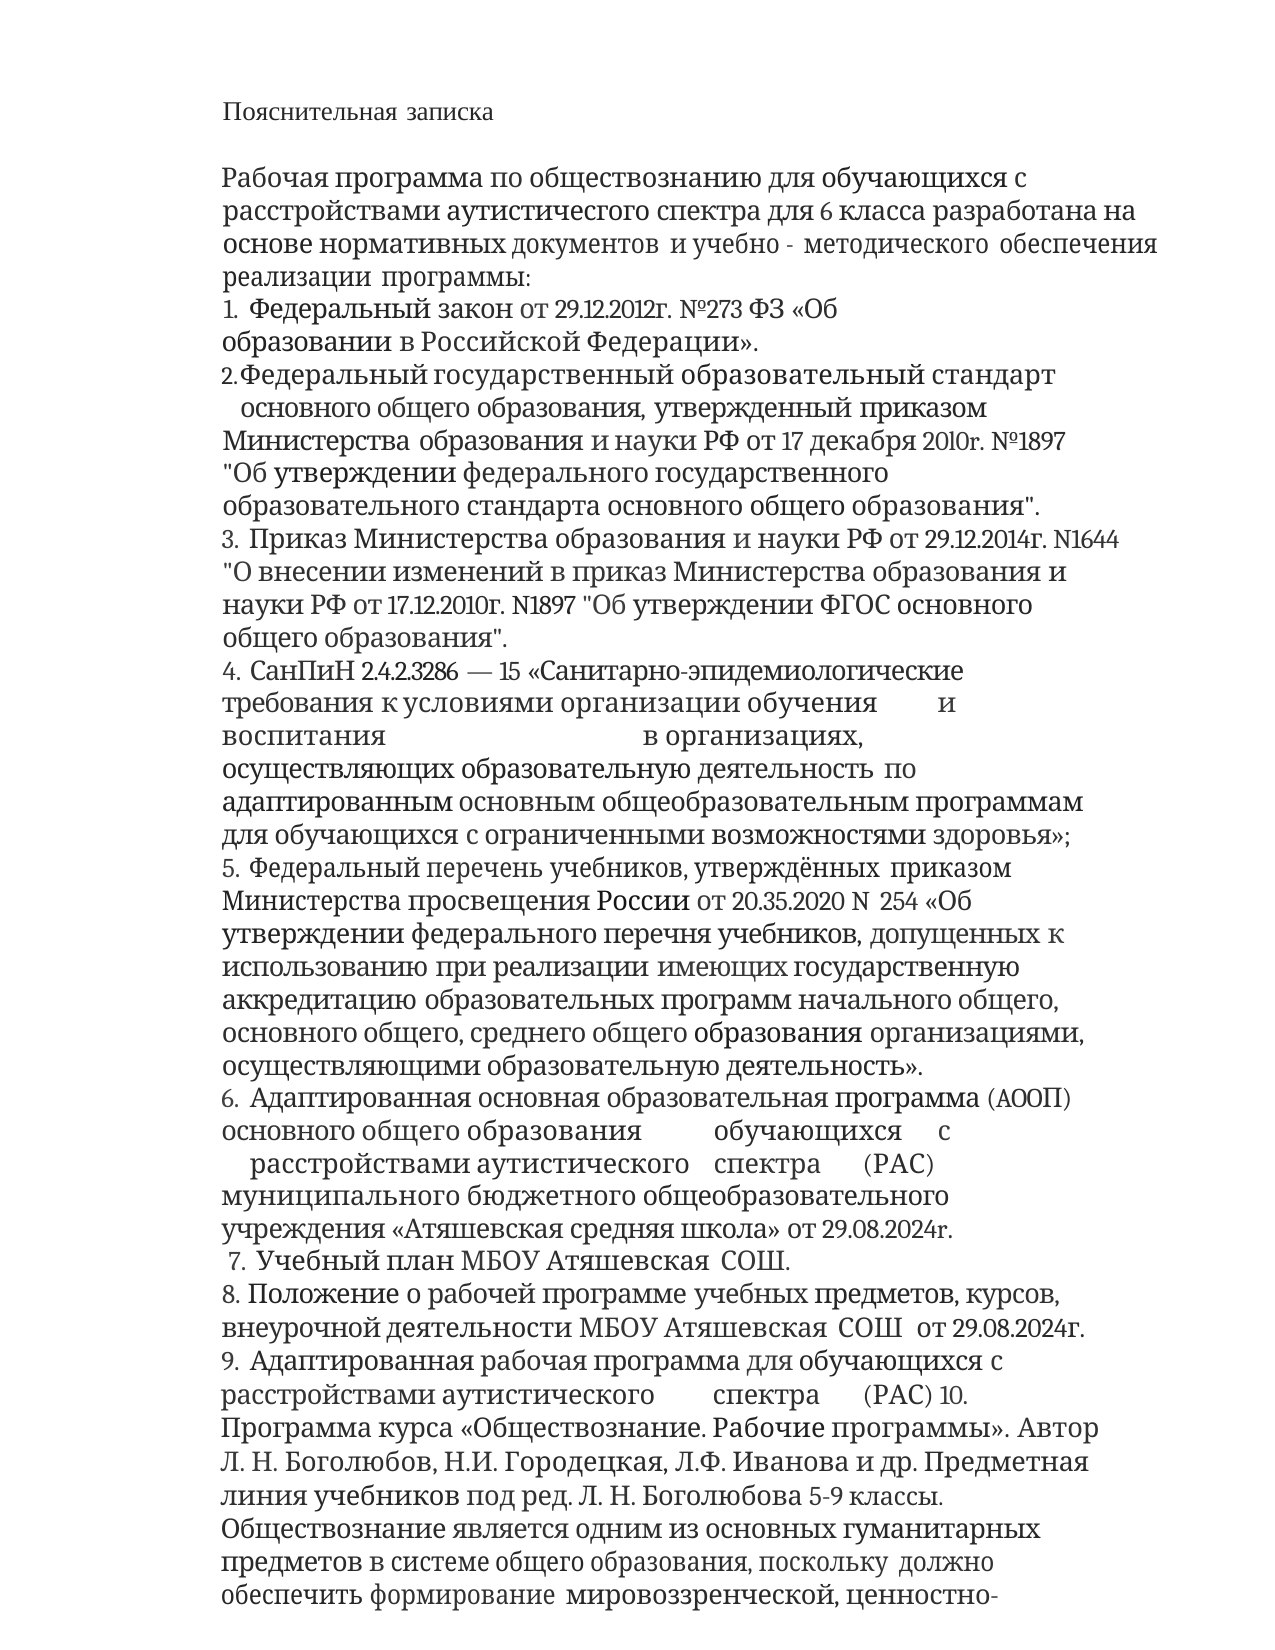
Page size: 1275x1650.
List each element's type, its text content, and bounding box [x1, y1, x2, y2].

list Федеральный государственный образовательный стандарт основного общего образования, утвержденный приказом Министерства образования и науки РФ от 17 декабря 20l0r. №1897 "Об утверждении федерального государственного образовательного стандарта основного общего образования". [221, 360, 1114, 522]
text Пояснительная записка [222, 96, 1162, 127]
list Адаптированная рабочая программа для обучающихся с расстройствами аутистического спектра (РАС) 10. Программа курса «Обществознание. Рабочие программы». Автор Л. Н. Боголюбов, Н.И. Городецкая, Л.Ф. Иванова и др. Предметная линия учебников под ред. Л. Н. Боголюбова 5-9 классы. [220, 1346, 1117, 1512]
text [220, 1514, 1114, 1611]
list Положение о рабочей программе учебных предметов, курсов, внеурочной деятельности МБОУ Атяшевская СОШ от 29.08.2024г. [221, 1279, 1114, 1344]
text Рабочая программа по обществознанию для обучающихся с расстройствами аутистичесгого спектра для 6 класса разработана на основе нормативных документов и учебно - методического обеспечения реализации программы: [221, 163, 1162, 293]
list Адаптированная основная образовательная программа (AOOП) основного общего образования обучающихся с расстройствами аутистического спектра (РАС) муниципального бюджетного общеобразовательного учреждения «Атяшевская средняя школа» от 29.08.2024r. [221, 1083, 1116, 1245]
list Федеральный перечень учебников, утверждённых приказом Министерства просвещения России от 20.35.2020 N 254 «Об утверждении федерального перечня учебников, допущенных к использованию при реализации имеющих государственную аккредитацию образовательных программ начального общего, основного общего, среднего общего образования организациями, осуществляющими образовательную деятельность». [222, 853, 1125, 1082]
list СанПиН 2.4.2.3286 — 15 «Санитарно-эпидемиологические требования к условиями организации обучения и воспитания в организациях, осуществляющих образовательную деятельность по адаптированным основным общеобразовательным программам для обучающихся с ограниченными возможностями здоровья»; [222, 656, 1085, 851]
list Приказ Министерства образования и науки РФ от 29.12.2014г. N1644 "О внесении изменений в приказ Министерства образования и науки РФ от 17.12.2010г. N1897 "Об утверждении ФГОС основного общего образования". [221, 524, 1123, 654]
list Федеральный закон от 29.12.2012г. №273 ФЗ «Об образовании в Российской Федерации». [221, 294, 1006, 358]
list Учебный план МБОУ Атяшевская СОШ. [228, 1246, 1162, 1278]
